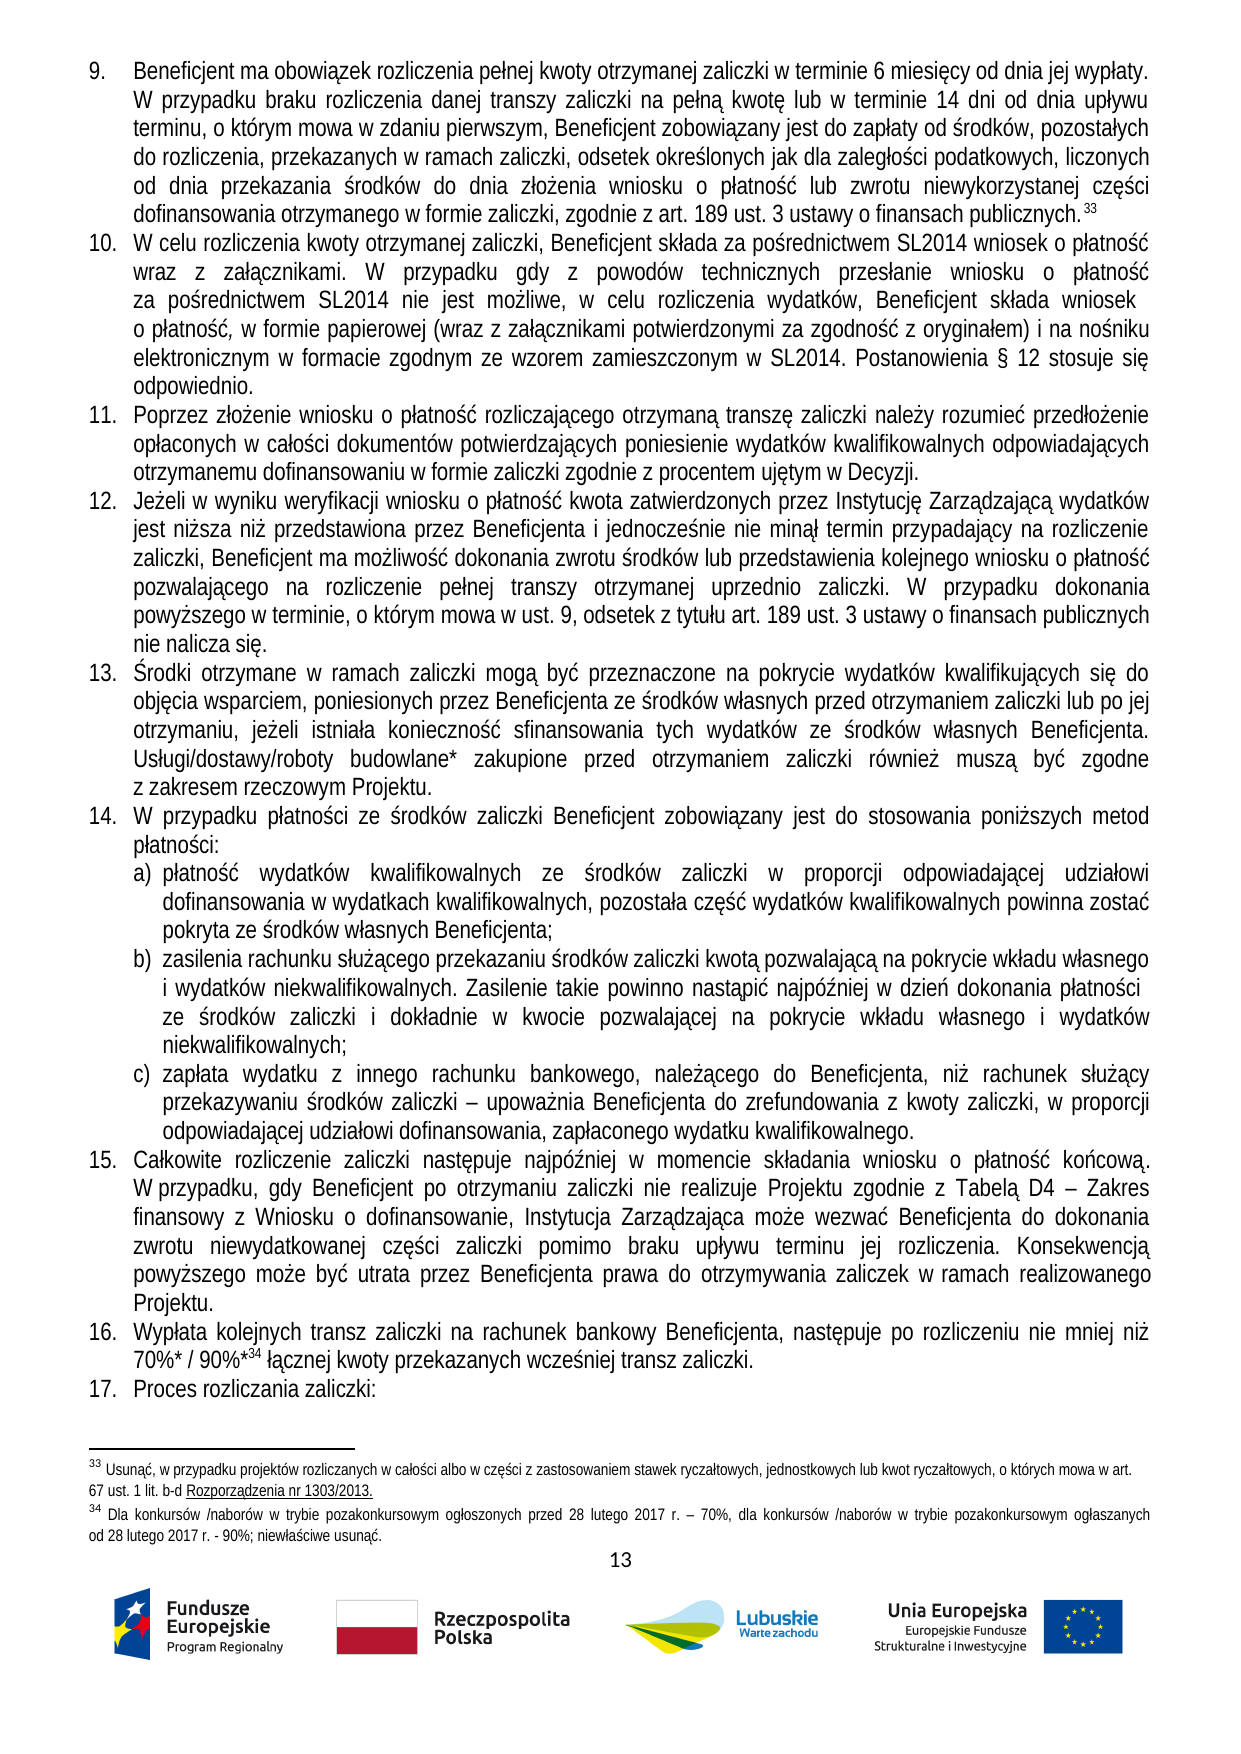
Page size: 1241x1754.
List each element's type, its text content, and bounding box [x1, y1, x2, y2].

list zasilenia rachunku służącego przekazaniu środków zaliczki kwotą pozwalającą na pokrycie wkładu własnego i wydatków niekwalifikowalnych. Zasilenie takie powinno nastąpić najpóźniej w dzień dokonania płatności ze środków zaliczki i dokładnie w kwocie pozwalającej na pokrycie wkładu własnego i wydatków niekwalifikowalnych; [133, 944, 1152, 1059]
list Środki otrzymane w ramach zaliczki mogą być przeznaczone na pokrycie wydatków kwalifikujących się do objęcia wsparciem, poniesionych przez Beneficjenta ze środków własnych przed otrzymaniem zaliczki lub po jej otrzymaniu, jeżeli istniała konieczność sfinansowania tych wydatków ze środków własnych Beneficjenta. Usługi/dostawy/roboty budowlane* zakupione przed otrzymaniem zaliczki również muszą być zgodne z zakresem rzeczowym Projektu. [89, 658, 1152, 801]
list Proces rozliczania zaliczki: [89, 1374, 1152, 1402]
list W celu rozliczenia kwoty otrzymanej zaliczki, Beneficjent składa za pośrednictwem SL2014 wniosek o płatność wraz z załącznikami. W przypadku gdy z powodów technicznych przesłanie wniosku o płatność za pośrednictwem SL2014 nie jest możliwe, w celu rozliczenia wydatków, Beneficjent składa wniosek o płatność, w formie papierowej (wraz z załącznikami potwierdzonymi za zgodność z oryginałem) i na nośniku elektronicznym w formacie zgodnym ze wzorem zamieszczonym w SL2014. Postanowienia § 12 stosuje się odpowiednio. [89, 228, 1152, 400]
picture [88, 1572, 1152, 1681]
list Beneficjent ma obowiązek rozliczenia pełnej kwoty otrzymanej zaliczki w terminie 6 miesięcy od dnia jej wypłaty. W przypadku braku rozliczenia danej transzy zaliczki na pełną kwotę lub w terminie 14 dni od dnia upływu terminu, o którym mowa w zdaniu pierwszym, Beneficjent zobowiązany jest do zapłaty od środków, pozostałych do rozliczenia, przekazanych w ramach zaliczki, odsetek określonych jak dla zaległości podatkowych, liczonych od dnia przekazania środków do dnia złożenia wniosku o płatność lub zwrotu niewykorzystanej części dofinansowania otrzymanego w formie zaliczki, zgodnie z art. 189 ust. 3 ustawy o finansach publicznych. [89, 56, 1152, 228]
list płatność wydatków kwalifikowalnych ze środków zaliczki w proporcji odpowiadającej udziałowi dofinansowania w wydatkach kwalifikowalnych, pozostała część wydatków kwalifikowalnych powinna zostać pokryta ze środków własnych Beneficjenta; [133, 858, 1152, 944]
list Jeżeli w wyniku weryfikacji wniosku o płatność kwota zatwierdzonych przez Instytucję Zarządzającą wydatków jest niższa niż przedstawiona przez Beneficjenta i jednocześnie nie minął termin przypadający na rozliczenie zaliczki, Beneficjent ma możliwość dokonania zwrotu środków lub przedstawienia kolejnego wniosku o płatność pozwalającego na rozliczenie pełnej transzy otrzymanej uprzednio zaliczki. W przypadku dokonania powyższego w terminie, o którym mowa w ust. 9, odsetek z tytułu art. 189 ust. 3 ustawy o finansach publicznych nie nalicza się. [89, 486, 1152, 658]
list W przypadku płatności ze środków zaliczki Beneficjent zobowiązany jest do stosowania poniższych metod płatności: [89, 801, 1152, 858]
list Całkowite rozliczenie zaliczki następuje najpóźniej w momencie składania wniosku o płatność końcową. W przypadku, gdy Beneficjent po otrzymaniu zaliczki nie realizuje Projektu zgodnie z Tabelą D4 – Zakres finansowy z Wniosku o dofinansowanie, Instytucja Zarządzająca może wezwać Beneficjenta do dokonania zwrotu niewydatkowanej części zaliczki pomimo braku upływu terminu jej rozliczenia. Konsekwencją powyższego może być utrata przez Beneficjenta prawa do otrzymywania zaliczek w ramach realizowanego Projektu. [89, 1145, 1152, 1317]
list Poprzez złożenie wniosku o płatność rozliczającego otrzymaną transzę zaliczki należy rozumieć przedłożenie opłaconych w całości dokumentów potwierdzających poniesienie wydatków kwalifikowalnych odpowiadających otrzymanemu dofinansowaniu w formie zaliczki zgodnie z procentem ujętym w Decyzji. [89, 400, 1152, 486]
list Wypłata kolejnych transz zaliczki na rachunek bankowy Beneficjenta, następuje po rozliczeniu nie mniej niż 70%* / 90%* łącznej kwoty przekazanych wcześniej transz zaliczki. [89, 1317, 1152, 1374]
list zapłata wydatku z innego rachunku bankowego, należącego do Beneficjenta, niż rachunek służący przekazywaniu środków zaliczki – upoważnia Beneficjenta do zrefundowania z kwoty zaliczki, w proporcji odpowiadającej udziałowi dofinansowania, zapłaconego wydatku kwalifikowalnego. [133, 1059, 1152, 1145]
